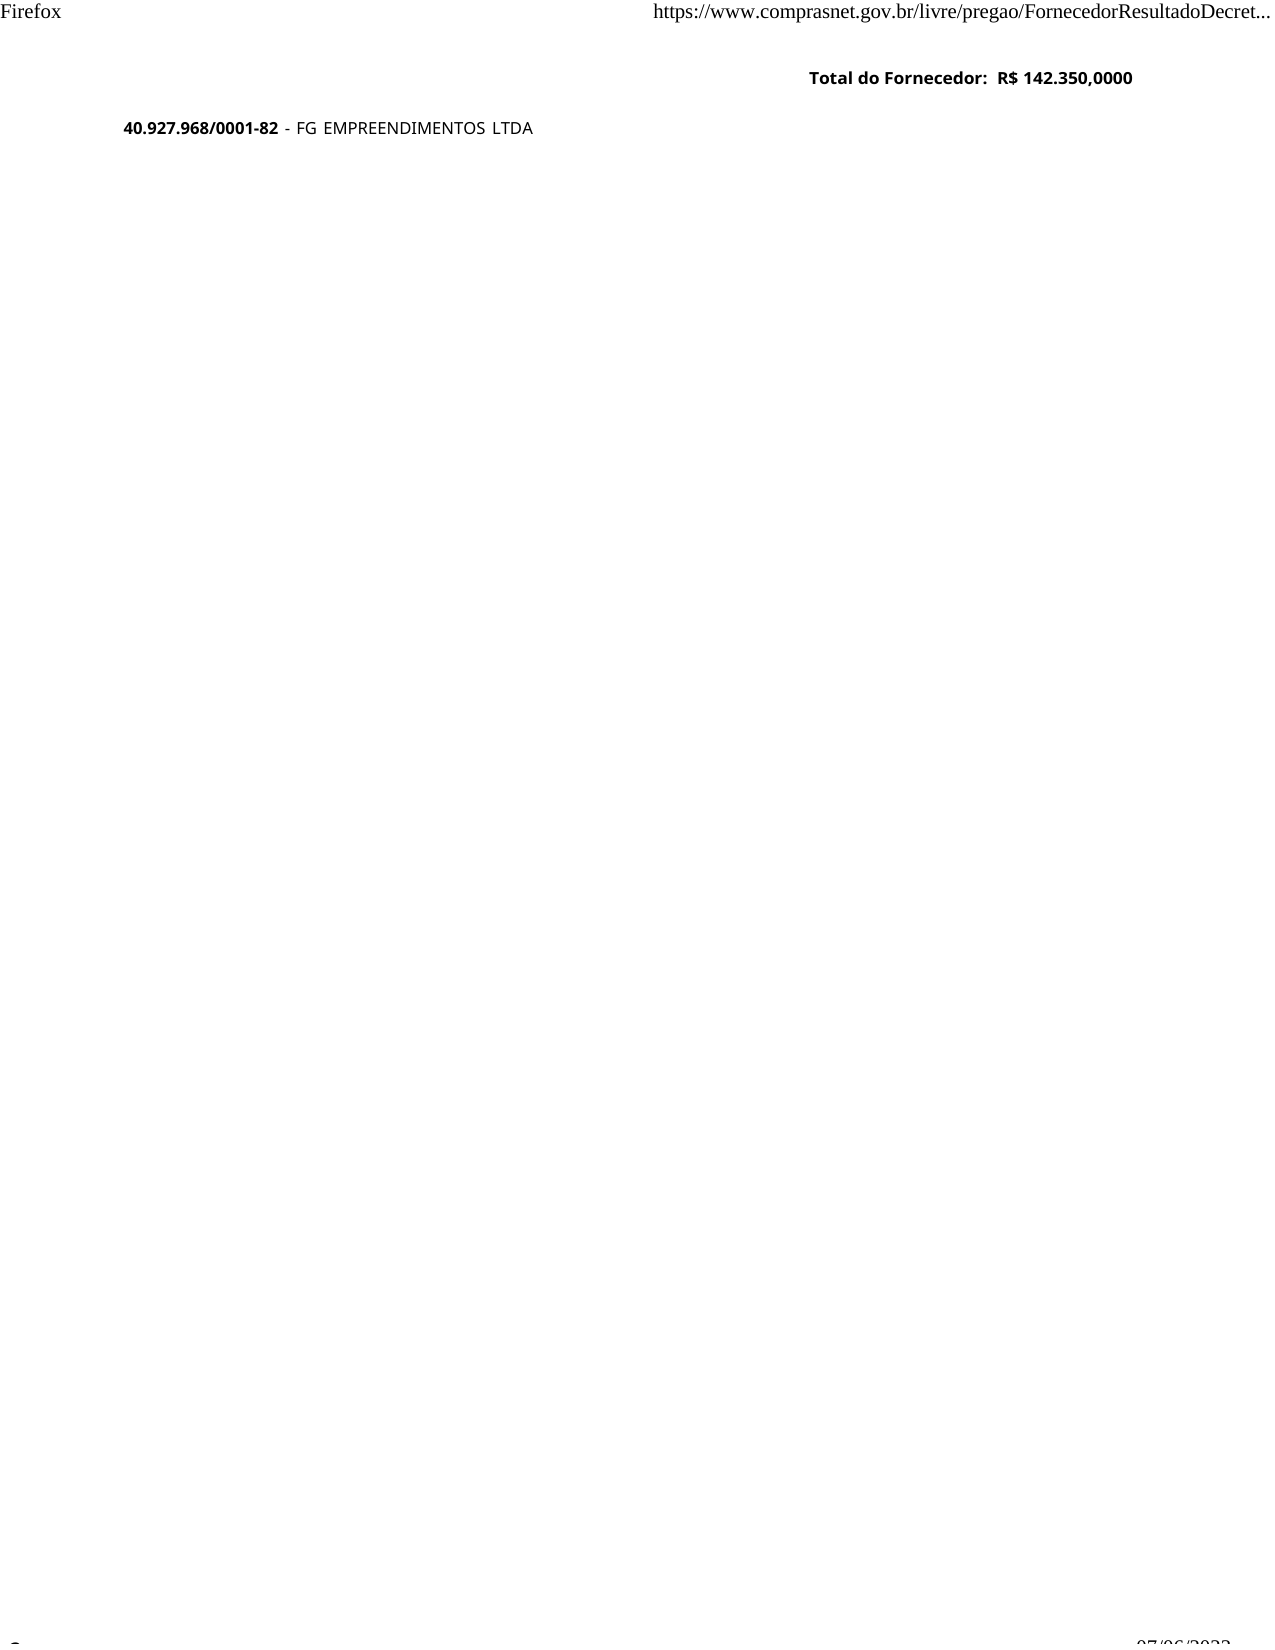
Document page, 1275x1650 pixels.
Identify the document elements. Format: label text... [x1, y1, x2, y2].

text 40.927.968/0001-82 - FG EMPREENDIMENTOS LTDA [123, 117, 1202, 139]
subtitle Total do Fornecedor: R$ 142.350,0000 [809, 67, 1202, 89]
